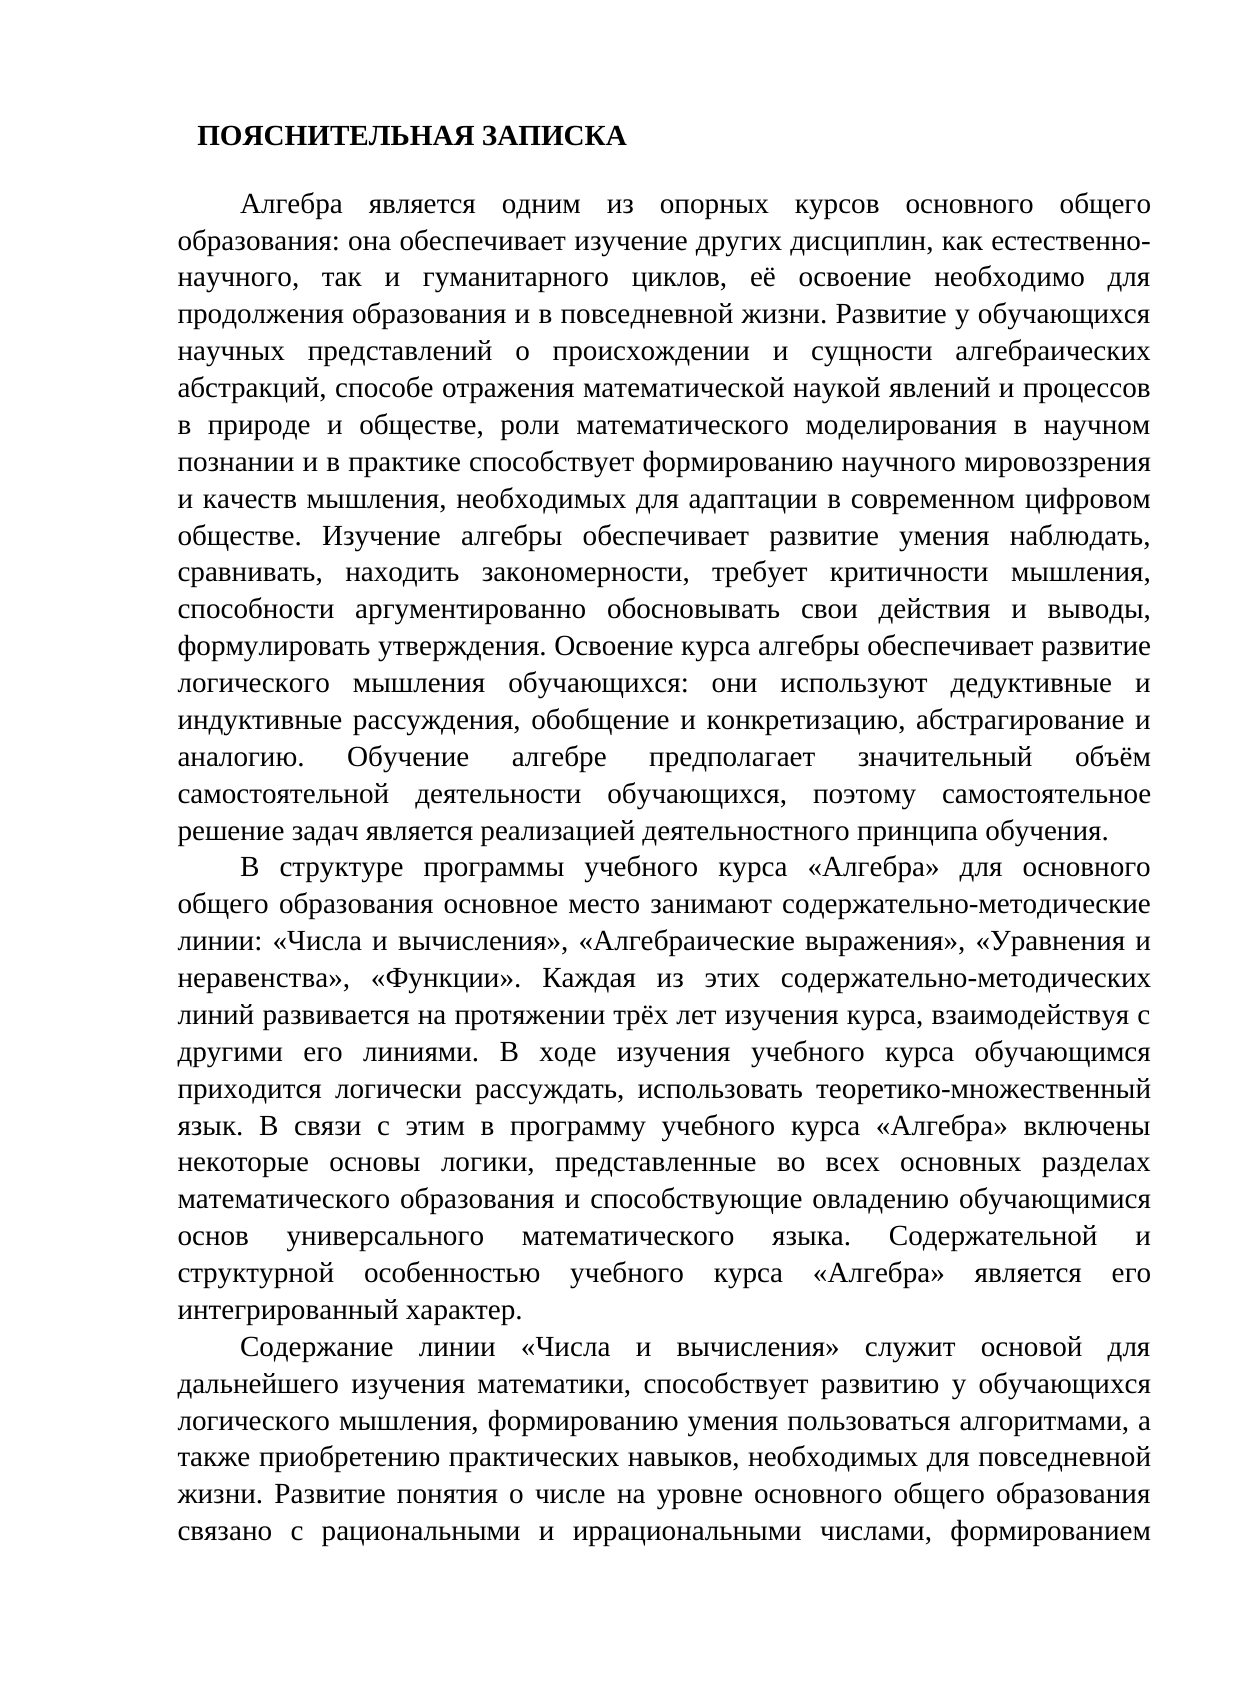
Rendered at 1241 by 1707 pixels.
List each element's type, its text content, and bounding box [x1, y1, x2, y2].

text Алгебра является одним из опорных курсов основного общего образования: она обеспечивает изучение других дисциплин, как естественно-научного, так и гуманитарного циклов, её освоение необходимо для продолжения образования и в повседневной жизни. Развитие у обучающихся научных представлений о происхождении и сущности алгебраических абстракций, способе отражения математической наукой явлений и процессов в природе и обществе, роли математического моделирования в научном познании и в практике способствует формированию научного мировоззрения и качеств мышления, необходимых для адаптации в современном цифровом обществе. Изучение алгебры обеспечивает развитие умения наблюдать, сравнивать, находить закономерности, требует критичности мышления, способности аргументированно обосновывать свои действия и выводы, формулировать утверждения. Освоение курса алгебры обеспечивает развитие логического мышления обучающихся: они используют дедуктивные и индуктивные рассуждения, обобщение и конкретизацию, абстрагирование и аналогию. Обучение алгебре предполагает значительный объём самостоятельной деятельности обучающихся, поэтому самостоятельное решение задач является реализацией деятельностного принципа обучения. [177, 186, 1152, 846]
text ​ ПОЯСНИТЕЛЬНАЯ ЗАПИСКА [190, 118, 1152, 152]
text В структуре программы учебного курса «Алгебра» для основного общего образования основное место занимают содержательно-методические линии: «Числа и вычисления», «Алгебраические выражения», «Уравнения и неравенства», «Функции». Каждая из этих содержательно-методических линий развивается на протяжении трёх лет изучения курса, взаимодействуя с другими его линиями. В ходе изучения учебного курса обучающимся приходится логически рассуждать, использовать теоретико-множественный язык. В связи с этим в программу учебного курса «Алгебра» включены некоторые основы логики, представленные во всех основных разделах математического образования и способствующие овладению обучающимися основ универсального математического языка. Содержательной и структурной особенностью учебного курса «Алгебра» является его интегрированный характер. [177, 849, 1152, 1326]
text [177, 1329, 1152, 1547]
